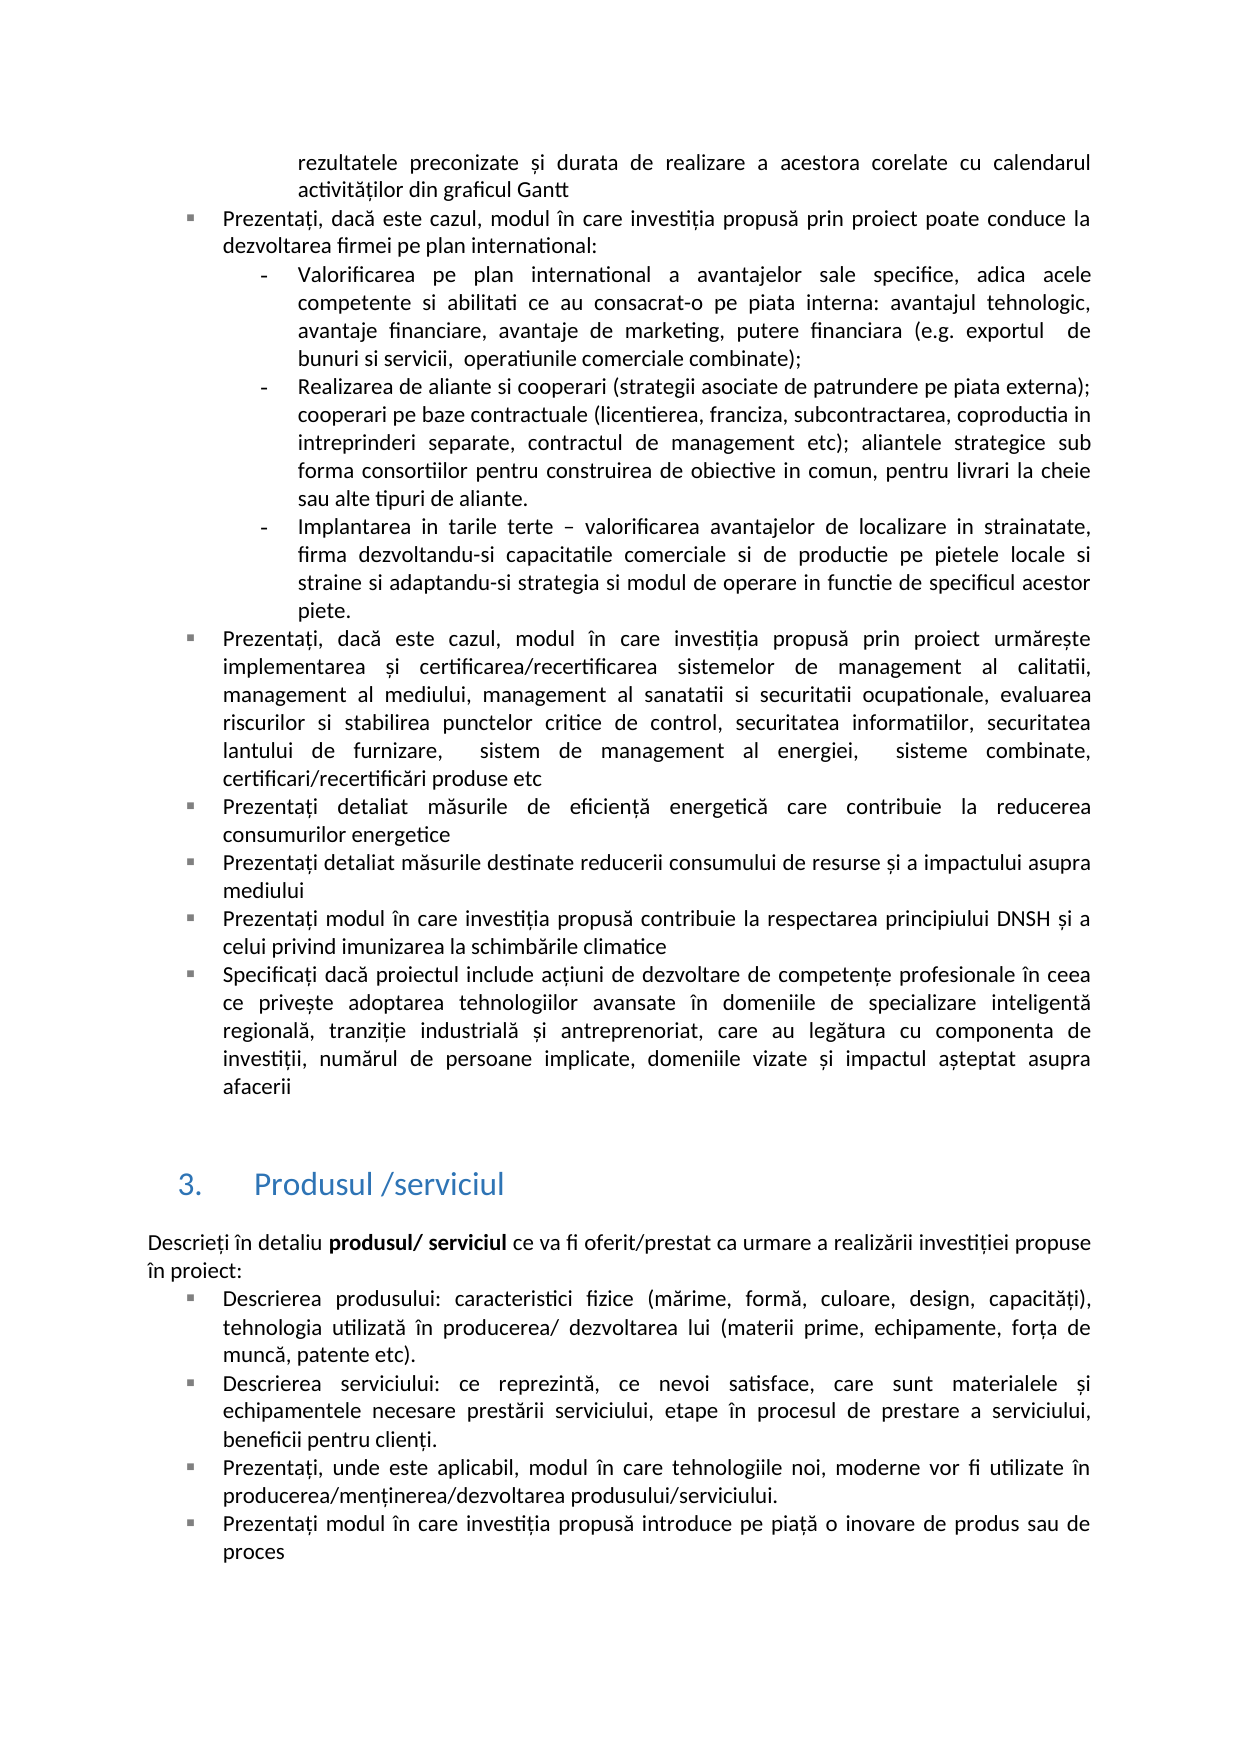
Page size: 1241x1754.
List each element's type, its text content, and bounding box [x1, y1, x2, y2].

list Descrierea produsului: caracteristici fizice (mărime, formă, culoare, design, capacități), tehnologia utilizată în producerea/ dezvoltarea lui (materii prime, echipamente, forța de muncă, patente etc). [185, 1284, 1093, 1369]
list Valorificarea pe plan international a avantajelor sale specifice, adica acele competente si abilitati ce au consacrat-o pe piata interna: avantajul tehnologic, avantaje financiare, avantaje de marketing, putere financiara (e.g. exportul de bunuri si servicii, operatiunile comerciale combinate); [260, 260, 1093, 372]
subtitle Produsul /serviciul [177, 1163, 1093, 1203]
list Realizarea de aliante si cooperari (strategii asociate de patrundere pe piata externa); cooperari pe baze contractuale (licentierea, franciza, subcontractarea, coproductia in intreprinderi separate, contractul de management etc); aliantele strategice sub forma consortiilor pentru construirea de obiective in comun, pentru livrari la cheie sau alte tipuri de aliante. [260, 372, 1093, 512]
list Prezentați modul în care investiția propusă introduce pe piață o inovare de produs sau de proces [185, 1509, 1093, 1565]
list Prezentați detaliat măsurile de eficiență energetică care contribuie la reducerea consumurilor energetice [185, 792, 1093, 848]
list Implantarea in tarile terte – valorificarea avantajelor de localizare in strainatate, firma dezvoltandu-si capacitatile comerciale si de productie pe pietele locale si straine si adaptandu-si strategia si modul de operare in functie de specificul acestor piete. [260, 512, 1093, 624]
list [260, 148, 1093, 204]
list Specificați dacă proiectul include acțiuni de dezvoltare de competențe profesionale în ceea ce privește adoptarea tehnologiilor avansate în domeniile de specializare inteligentă regională, tranziție industrială și antreprenoriat, care au legătura cu componenta de investiții, numărul de persoane implicate, domeniile vizate și impactul așteptat asupra afacerii [185, 960, 1093, 1100]
list Prezentați, unde este aplicabil, modul în care tehnologiile noi, moderne vor fi utilizate în producerea/menținerea/dezvoltarea produsului/serviciului. [185, 1453, 1093, 1509]
list Prezentați, dacă este cazul, modul în care investiția propusă prin proiect poate conduce la dezvoltarea firmei pe plan international: [185, 204, 1093, 260]
list Prezentați modul în care investiția propusă contribuie la respectarea principiului DNSH și a celui privind imunizarea la schimbările climatice [185, 904, 1093, 960]
list Descrierea serviciului: ce reprezintă, ce nevoi satisface, care sunt materialele și echipamentele necesare prestării serviciului, etape în procesul de prestare a serviciului, beneficii pentru clienți. [185, 1369, 1093, 1453]
text Descrieți în detaliu produsul/ serviciul ce va fi oferit/prestat ca urmare a realizării investiției propuse în proiect: [148, 1228, 1093, 1284]
list Prezentați detaliat măsurile destinate reducerii consumului de resurse și a impactului asupra mediului [185, 848, 1093, 904]
list Prezentați, dacă este cazul, modul în care investiția propusă prin proiect urmărește implementarea și certificarea/recertificarea sistemelor de management al calitatii, management al mediului, management al sanatatii si securitatii ocupationale, evaluarea riscurilor si stabilirea punctelor critice de control, securitatea informatiilor, securitatea lantului de furnizare, sistem de management al energiei, sisteme combinate, certificari/recertificări produse etc [185, 624, 1093, 792]
